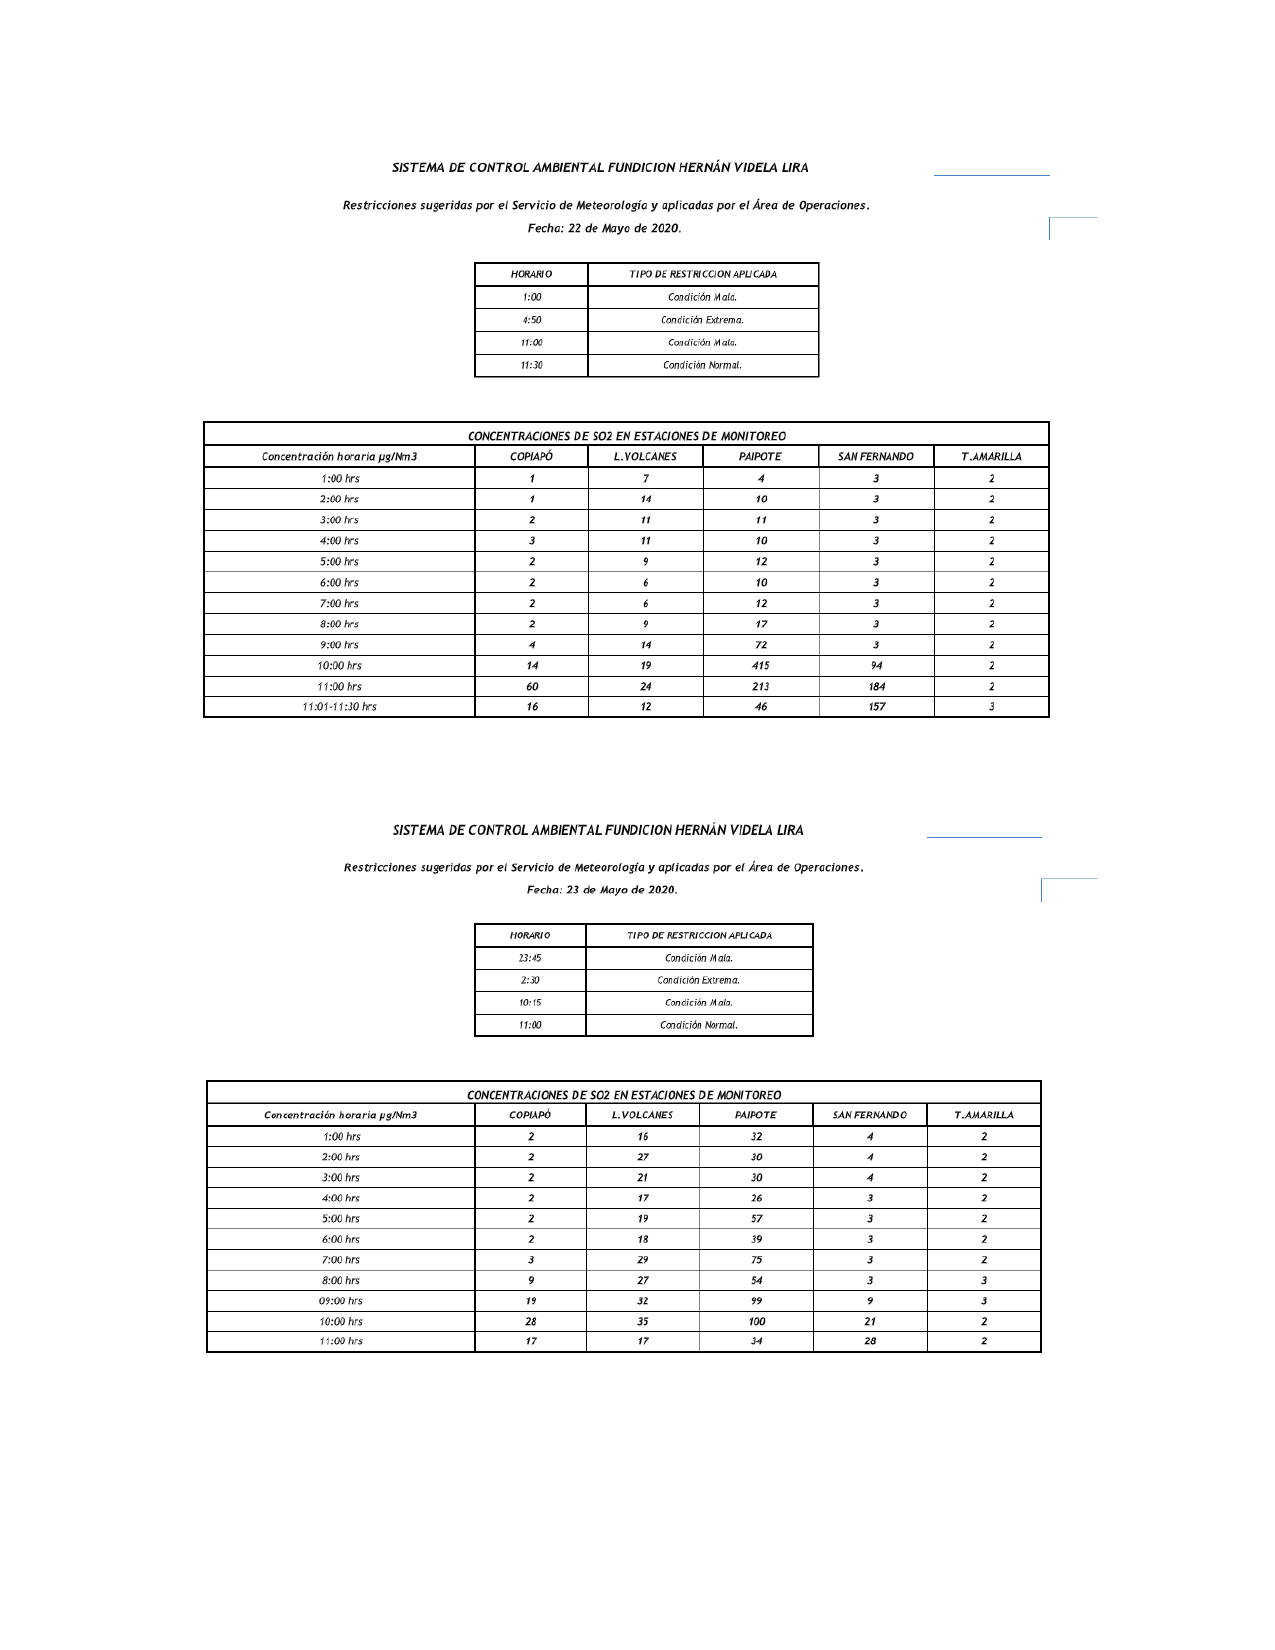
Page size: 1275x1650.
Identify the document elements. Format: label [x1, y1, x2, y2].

picture [177, 147, 1098, 731]
picture [177, 808, 1098, 1383]
